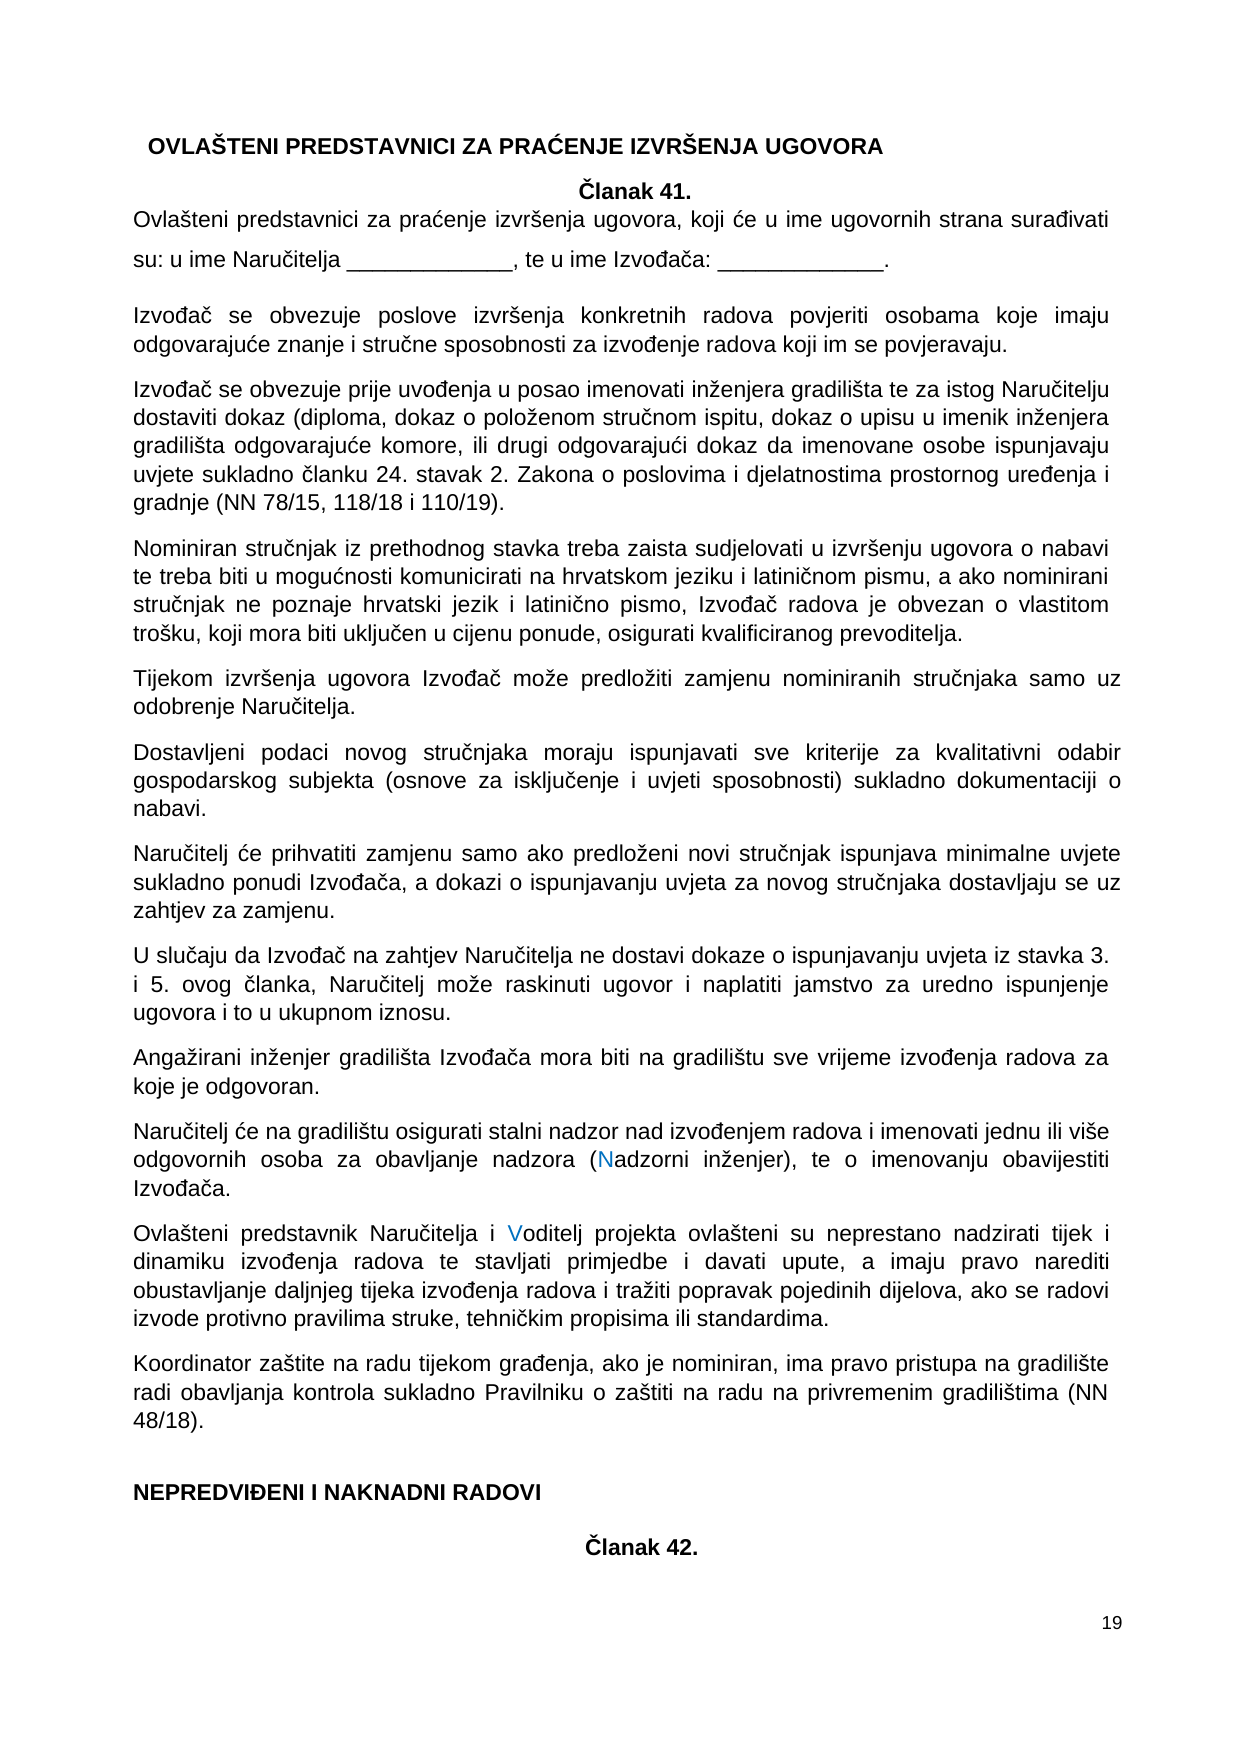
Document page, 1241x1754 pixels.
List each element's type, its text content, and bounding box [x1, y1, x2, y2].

text Članak 42. [133, 1533, 1122, 1560]
text Angažirani inženjer gradilišta Izvođača mora biti na gradilištu sve vrijeme izvođenja radova za koje je odgovoran. [133, 1044, 1110, 1099]
text U slučaju da Izvođač na zahtjev Naručitelja ne dostavi dokaze o ispunjavanju uvjeta iz stavka 3. i 5. ovog članka, Naručitelj može raskinuti ugovor i naplatiti jamstvo za uredno ispunjenje ugovora i to u ukupnom iznosu. [133, 942, 1110, 1026]
text Dostavljeni podaci novog stručnjaka moraju ispunjavati sve kriterije za kvalitativni odabir gospodarskog subjekta (osnove za isključenje i uvjeti sposobnosti) sukladno dokumentaciji o nabavi. [133, 738, 1122, 822]
text Članak 41. [148, 178, 1122, 204]
text Izvođač se obvezuje prije uvođenja u posao imenovati inženjera gradilišta te za istog Naručitelju dostaviti dokaz (diploma, dokaz o položenom stručnom ispitu, dokaz o upisu u imenik inženjera gradilišta odgovarajuće komore, ili drugi odgovarajući dokaz da imenovane osobe ispunjavaju uvjete sukladno članku 24. stavak 2. Zakona o poslovima i djelatnostima prostornog uređenja i gradnje (NN 78/15, 118/18 i 110/19). [133, 376, 1110, 516]
text Nominiran stručnjak iz prethodnog stavka treba zaista sudjelovati u izvršenju ugovora o nabavi te treba biti u mogućnosti komunicirati na hrvatskom jeziku i latiničnom pismu, a ako nominirani stručnjak ne poznaje hrvatski jezik i latinično pismo, Izvođač radova je obvezan o vlastitom trošku, koji mora biti uključen u cijenu ponude, osigurati kvalificiranog prevoditelja. [133, 534, 1110, 646]
text Naručitelj će prihvatiti zamjenu samo ako predloženi novi stručnjak ispunjava minimalne uvjete sukladno ponudi Izvođača, a dokazi o ispunjavanju uvjeta za novog stručnjaka dostavljaju se uz zahtjev za zamjenu. [133, 840, 1122, 924]
text OVLAŠTENI PREDSTAVNICI ZA PRAĆENJE IZVRŠENJA UGOVORA [148, 133, 1122, 159]
text Ovlašteni predstavnik Naručitelja i Voditelj projekta ovlašteni su neprestano nadzirati tijek i dinamiku izvođenja radova te stavljati primjedbe i davati upute, a imaju pravo narediti obustavljanje daljnjeg tijeka izvođenja radova i tražiti popravak pojedinih dijelova, ako se radovi izvode protivno pravilima struke, tehničkim propisima ili standardima. [133, 1220, 1110, 1332]
text Ovlašteni predstavnici za praćenje izvršenja ugovora, koji će u ime ugovornih strana surađivati su: u ime Naručitelja _____________, te u ime Izvođača: _____________. [133, 206, 1110, 272]
text NEPREDVIĐENI I NAKNADNI RADOVI [133, 1479, 1110, 1505]
text Naručitelj će na gradilištu osigurati stalni nadzor nad izvođenjem radova i imenovati jednu ili više odgovornih osoba za obavljanje nadzora (Nadzorni inženjer), te o imenovanju obavijestiti Izvođača. [133, 1118, 1110, 1201]
text Koordinator zaštite na radu tijekom građenja, ako je nominiran, ima pravo pristupa na gradilište radi obavljanja kontrola sukladno Pravilniku o zaštiti na radu na privremenim gradilištima (NN 48/18). [133, 1350, 1110, 1433]
text Izvođač se obvezuje poslove izvršenja konkretnih radova povjeriti osobama koje imaju odgovarajuće znanje i stručne sposobnosti za izvođenje radova koji im se povjeravaju. [133, 302, 1110, 357]
text Tijekom izvršenja ugovora Izvođač može predložiti zamjenu nominiranih stručnjaka samo uz odobrenje Naručitelja. [133, 665, 1122, 720]
